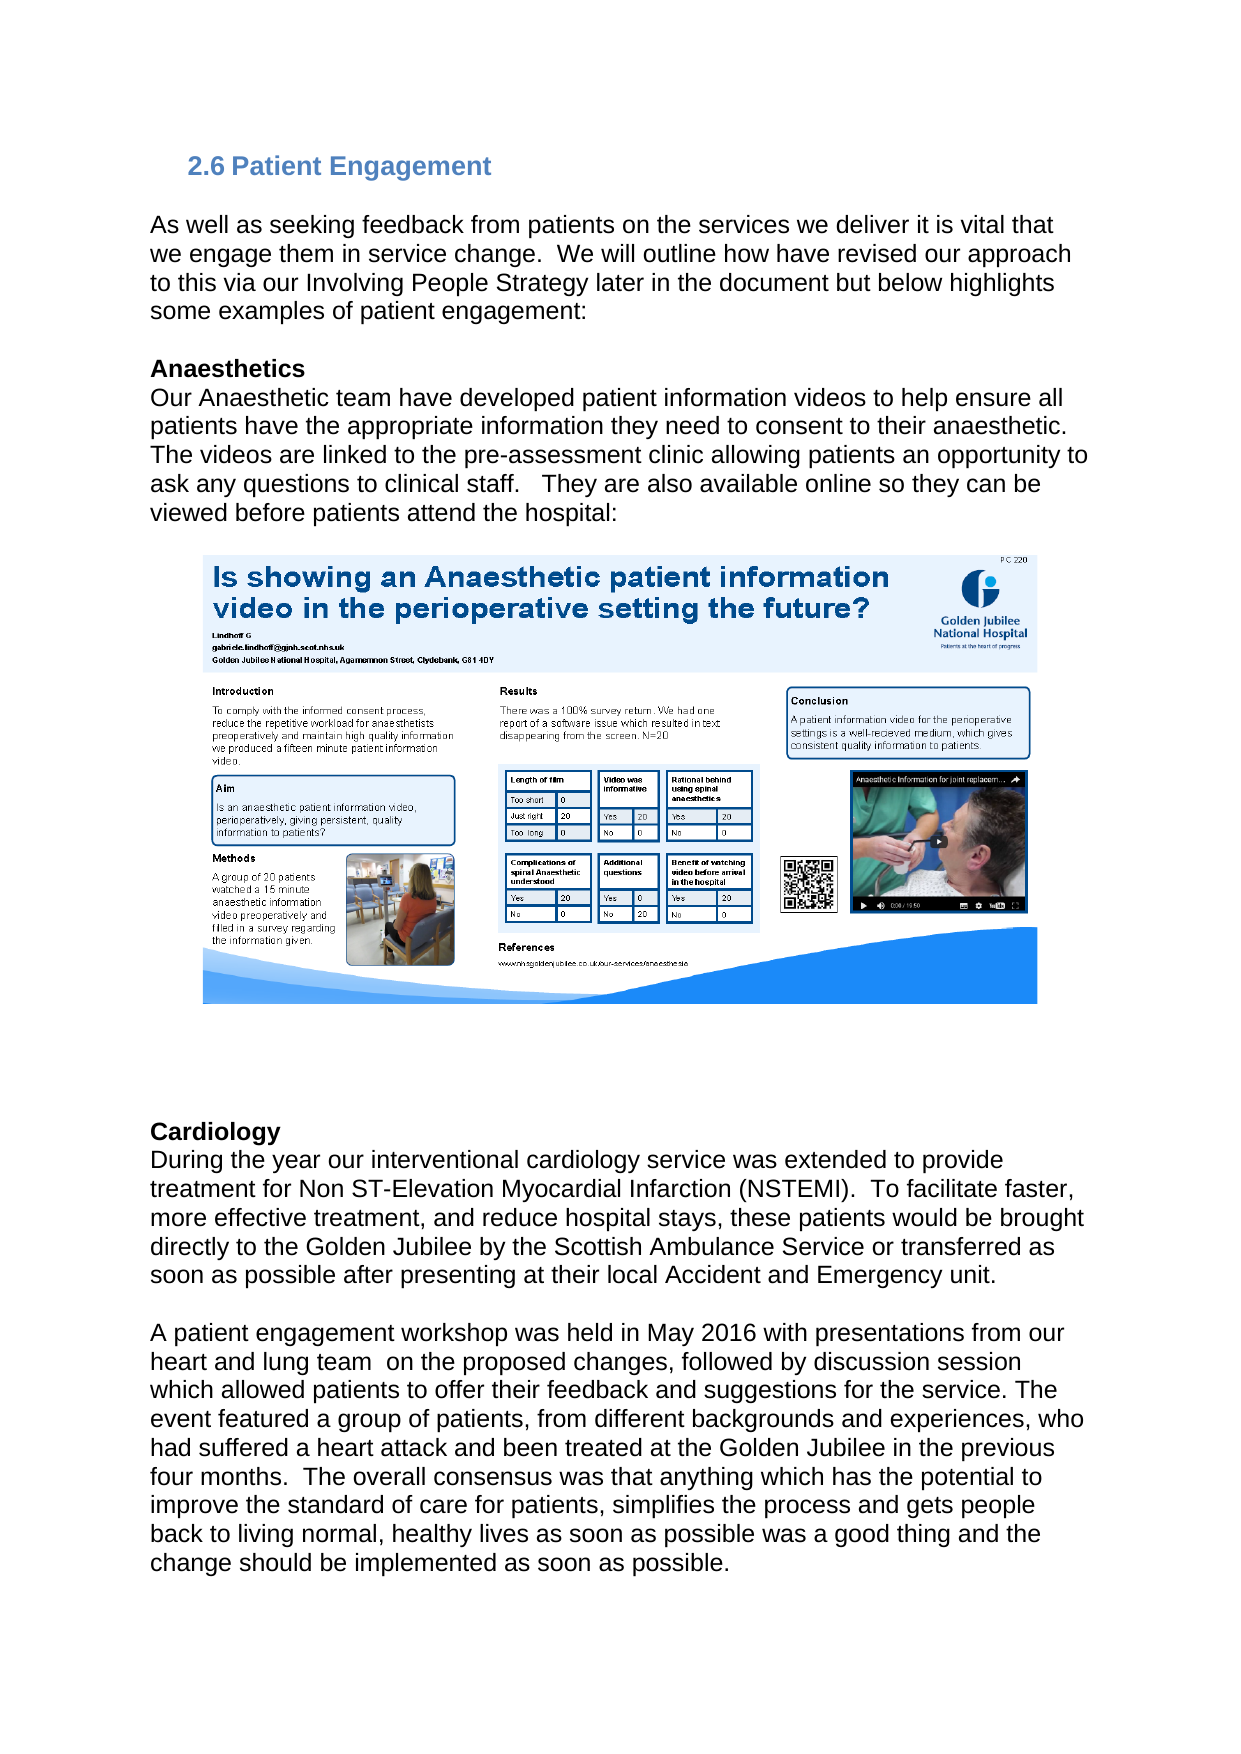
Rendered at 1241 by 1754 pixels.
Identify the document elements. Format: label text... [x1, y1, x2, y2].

picture [202, 555, 1038, 1004]
text During the year our interventional cardiology service was extended to provide treatment for Non ST-Elevation Myocardial Infarction (NSTEMI). To facilitate faster, more effective treatment, and reduce hospital stays, these patients would be brought directly to the Golden Jubilee by the Scottish Ambulance Service or transferred as soon as possible after presenting at their local Accident and Emergency unit. [150, 1145, 1090, 1289]
text Cardiology [150, 1117, 1090, 1145]
text Anaesthetics [150, 354, 1090, 382]
text Our Anaesthetic team have developed patient information videos to help ensure all patients have the appropriate information they need to consent to their anaesthetic. The videos are linked to the pre-assessment clinic allowing patients an opportunity to ask any questions to clinical staff. They are also available online so they can be viewed before patients attend the hospital: [150, 382, 1090, 526]
text As well as seeking feedback from patients on the services we deliver it is vital that we engage them in service change. We will outline how have revised our approach to this via our Involving People Strategy later in the document but below highlights some examples of patient engagement: [150, 210, 1090, 325]
subtitle Patient Engagement [187, 150, 1090, 181]
text A patient engagement workshop was held in May 2016 with presentations from our heart and lung team on the proposed changes, followed by discussion session which allowed patients to offer their feedback and suggestions for the service. The event featured a group of patients, from different backgrounds and experiences, who had suffered a heart attack and been treated at the Golden Jubilee in the previous four months. The overall consensus was that anything which has the potential to improve the standard of care for patients, simplifies the process and gets people back to living normal, healthy lives as soon as possible was a good thing and the change should be implemented as soon as possible. [150, 1318, 1090, 1577]
